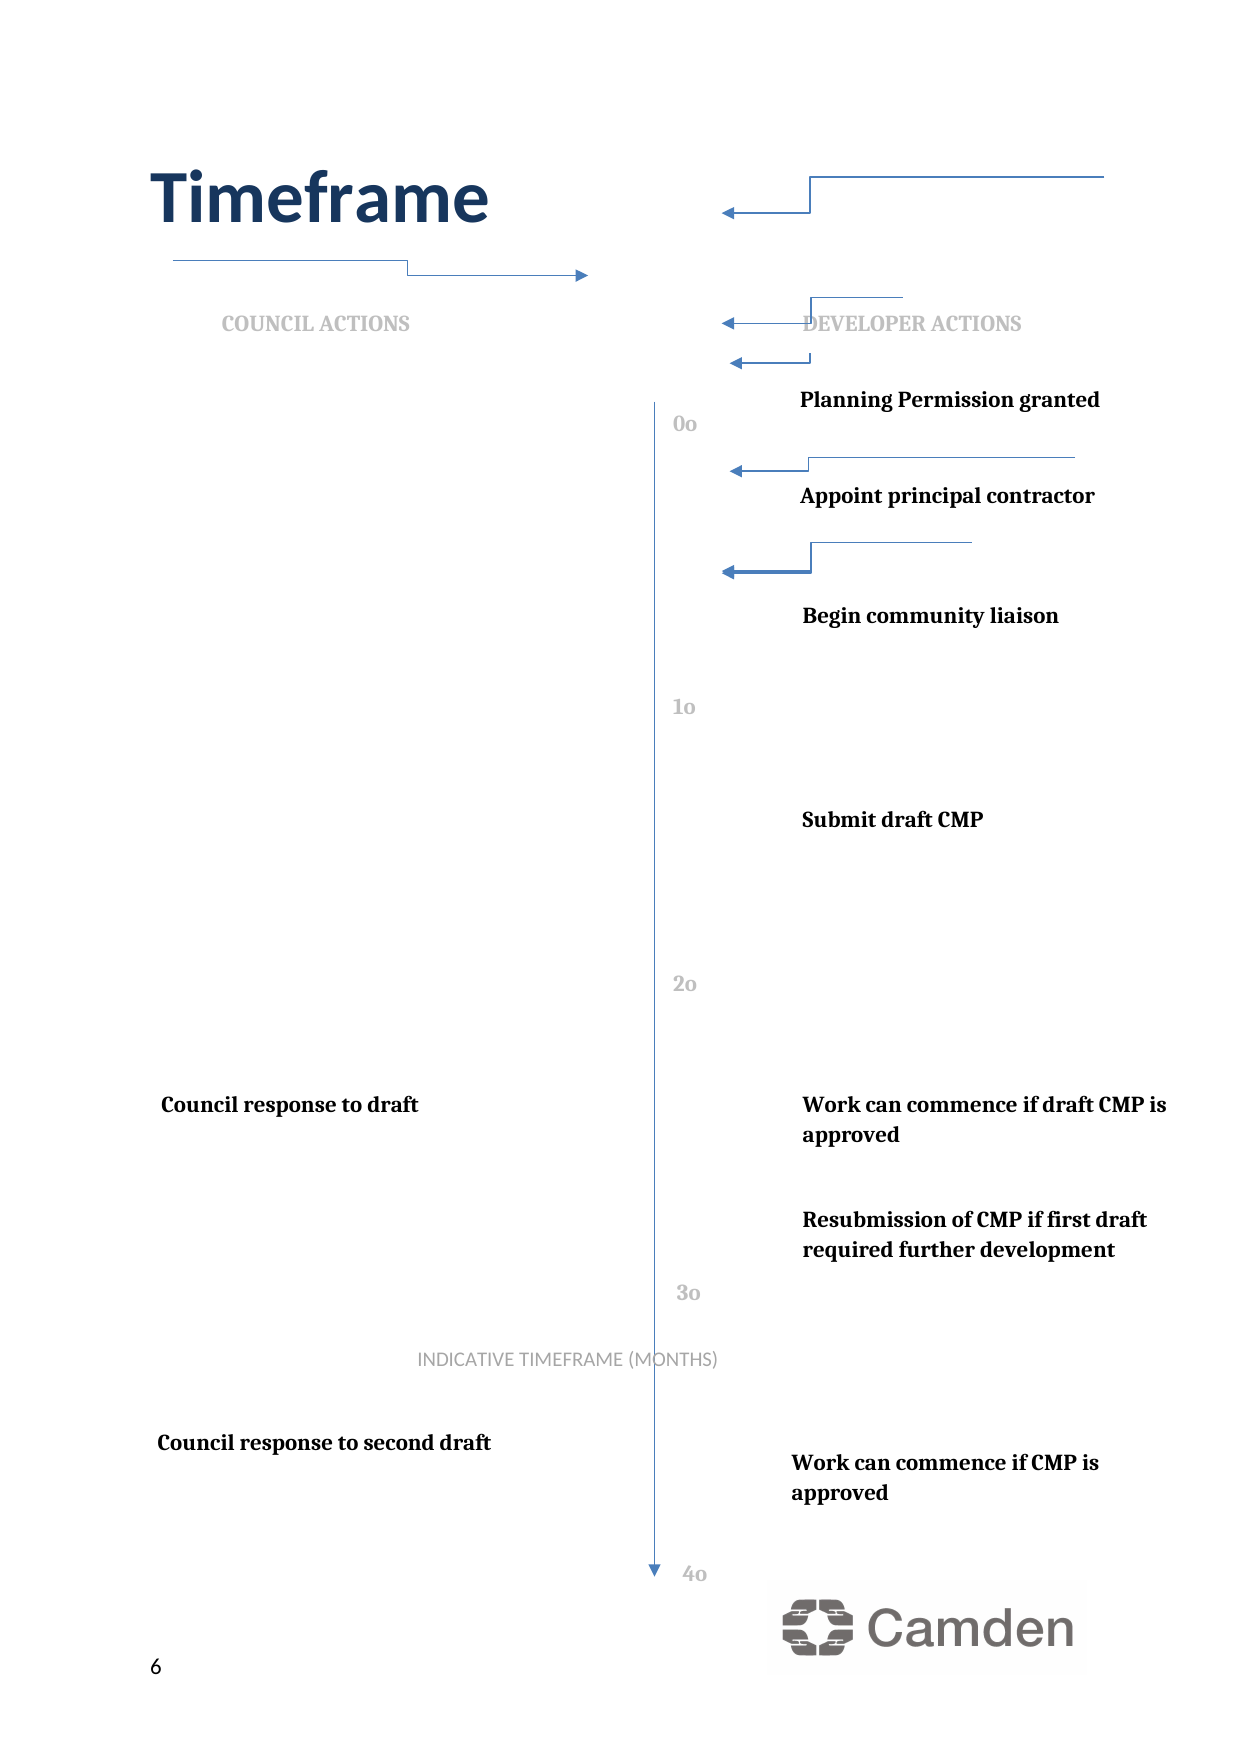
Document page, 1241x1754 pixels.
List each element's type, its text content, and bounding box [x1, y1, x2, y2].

picture [767, 1580, 1088, 1675]
text Timeframe [150, 150, 1090, 242]
